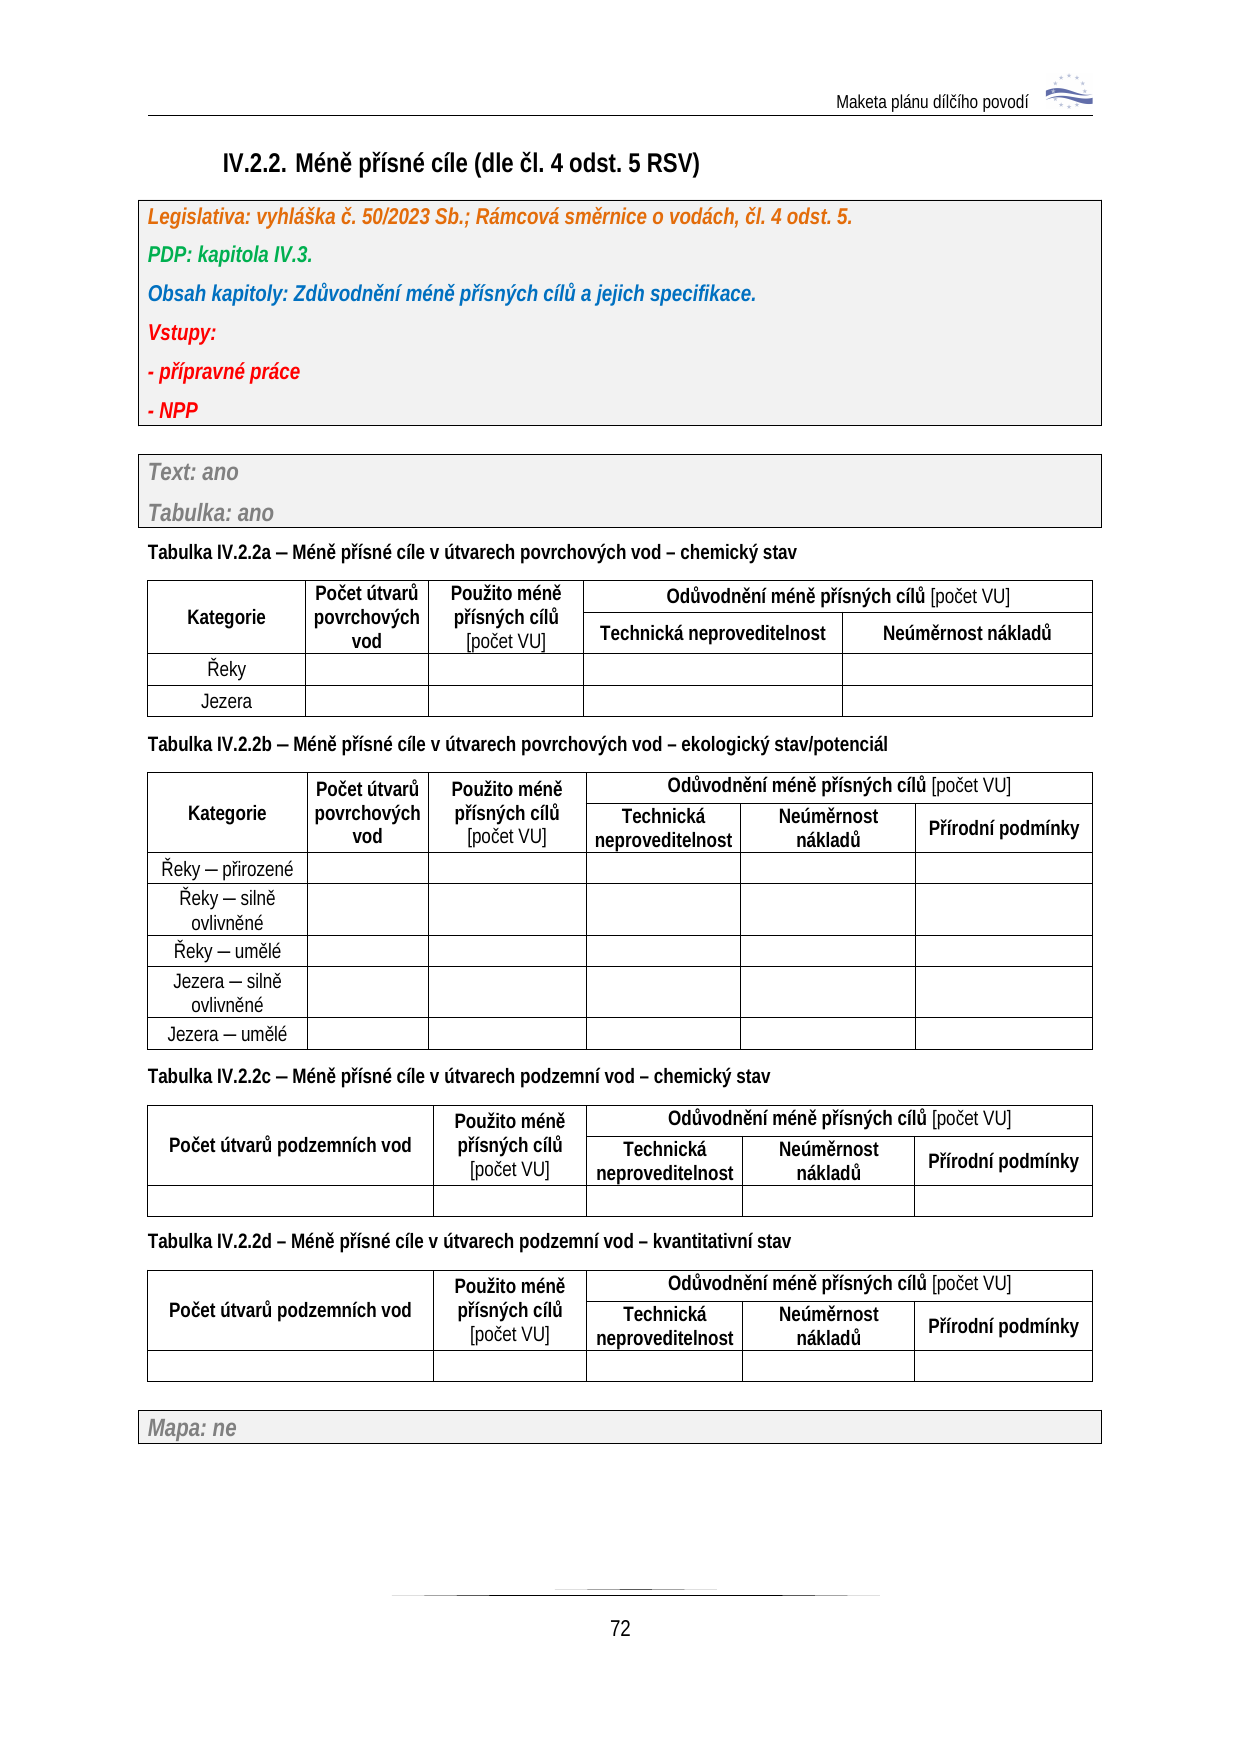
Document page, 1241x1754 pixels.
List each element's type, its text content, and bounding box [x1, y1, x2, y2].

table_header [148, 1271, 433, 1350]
picture [1045, 73, 1093, 109]
text - NPP [139, 394, 1101, 425]
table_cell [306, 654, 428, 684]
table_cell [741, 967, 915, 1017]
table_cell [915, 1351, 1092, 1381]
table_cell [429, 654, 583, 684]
text Tabulka: ano [139, 495, 1101, 527]
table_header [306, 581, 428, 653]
text Legislativa: vyhláška č. 50/2023 Sb.; Rámcová směrnice o vodách, čl. 4 odst. 5. [139, 201, 1101, 229]
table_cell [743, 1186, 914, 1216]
text Tabulka IV.2.2c ‒ Méně přísné cíle v útvarech podzemní vod – chemický stav [148, 1064, 1093, 1088]
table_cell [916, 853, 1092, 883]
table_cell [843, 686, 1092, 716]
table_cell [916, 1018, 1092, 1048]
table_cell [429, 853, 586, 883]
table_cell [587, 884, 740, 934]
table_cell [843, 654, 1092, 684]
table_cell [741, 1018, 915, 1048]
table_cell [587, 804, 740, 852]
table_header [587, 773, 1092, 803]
text Tabulka IV.2.2a ‒ Méně přísné cíle v útvarech povrchových vod – chemický stav [148, 540, 1093, 564]
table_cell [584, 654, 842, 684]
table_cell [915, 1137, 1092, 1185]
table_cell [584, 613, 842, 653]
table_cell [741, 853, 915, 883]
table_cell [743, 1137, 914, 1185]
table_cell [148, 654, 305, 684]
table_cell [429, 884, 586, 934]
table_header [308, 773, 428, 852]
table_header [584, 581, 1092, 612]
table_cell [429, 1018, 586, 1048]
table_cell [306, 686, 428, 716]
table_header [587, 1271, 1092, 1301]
text Tabulka IV.2.2b ‒ Méně přísné cíle v útvarech povrchových vod – ekologický stav/potenciál [148, 732, 1093, 756]
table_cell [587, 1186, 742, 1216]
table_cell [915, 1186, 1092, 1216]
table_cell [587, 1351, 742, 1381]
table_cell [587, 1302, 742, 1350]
text Méně přísné cíle (dle čl. 4 odst. 5 RSV) [223, 148, 1093, 179]
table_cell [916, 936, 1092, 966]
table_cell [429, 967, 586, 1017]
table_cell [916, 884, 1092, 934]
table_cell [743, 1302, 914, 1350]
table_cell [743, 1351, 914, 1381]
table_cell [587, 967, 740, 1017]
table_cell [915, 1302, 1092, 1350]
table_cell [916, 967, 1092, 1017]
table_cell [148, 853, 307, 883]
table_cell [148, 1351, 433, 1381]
text PDP: kapitola IV.3. [139, 238, 1101, 268]
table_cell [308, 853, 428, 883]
text Text: ano [139, 455, 1101, 486]
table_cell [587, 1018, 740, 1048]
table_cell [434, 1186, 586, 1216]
text Obsah kapitoly: Zdůvodnění méně přísných cílů a jejich specifikace. [139, 277, 1101, 307]
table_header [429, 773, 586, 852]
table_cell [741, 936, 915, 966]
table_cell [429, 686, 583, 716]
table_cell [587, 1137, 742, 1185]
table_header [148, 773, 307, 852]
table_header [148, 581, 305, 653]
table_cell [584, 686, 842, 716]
text - přípravné práce [139, 355, 1101, 384]
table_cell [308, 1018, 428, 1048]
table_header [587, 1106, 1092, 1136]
text Vstupy: [139, 316, 1101, 346]
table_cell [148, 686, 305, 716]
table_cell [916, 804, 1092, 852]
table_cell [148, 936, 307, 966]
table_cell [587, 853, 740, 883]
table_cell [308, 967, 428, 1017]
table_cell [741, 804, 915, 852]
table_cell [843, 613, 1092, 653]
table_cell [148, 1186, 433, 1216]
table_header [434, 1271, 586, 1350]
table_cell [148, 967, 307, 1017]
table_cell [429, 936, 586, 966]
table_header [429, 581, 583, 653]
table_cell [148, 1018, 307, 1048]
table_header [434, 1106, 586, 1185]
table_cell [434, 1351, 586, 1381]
text Mapa: ne [139, 1411, 1101, 1443]
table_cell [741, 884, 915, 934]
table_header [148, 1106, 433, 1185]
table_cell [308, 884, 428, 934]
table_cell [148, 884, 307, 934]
text Tabulka IV.2.2d – Méně přísné cíle v útvarech podzemní vod – kvantitativní stav [148, 1229, 1093, 1253]
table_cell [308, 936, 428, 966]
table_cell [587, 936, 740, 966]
